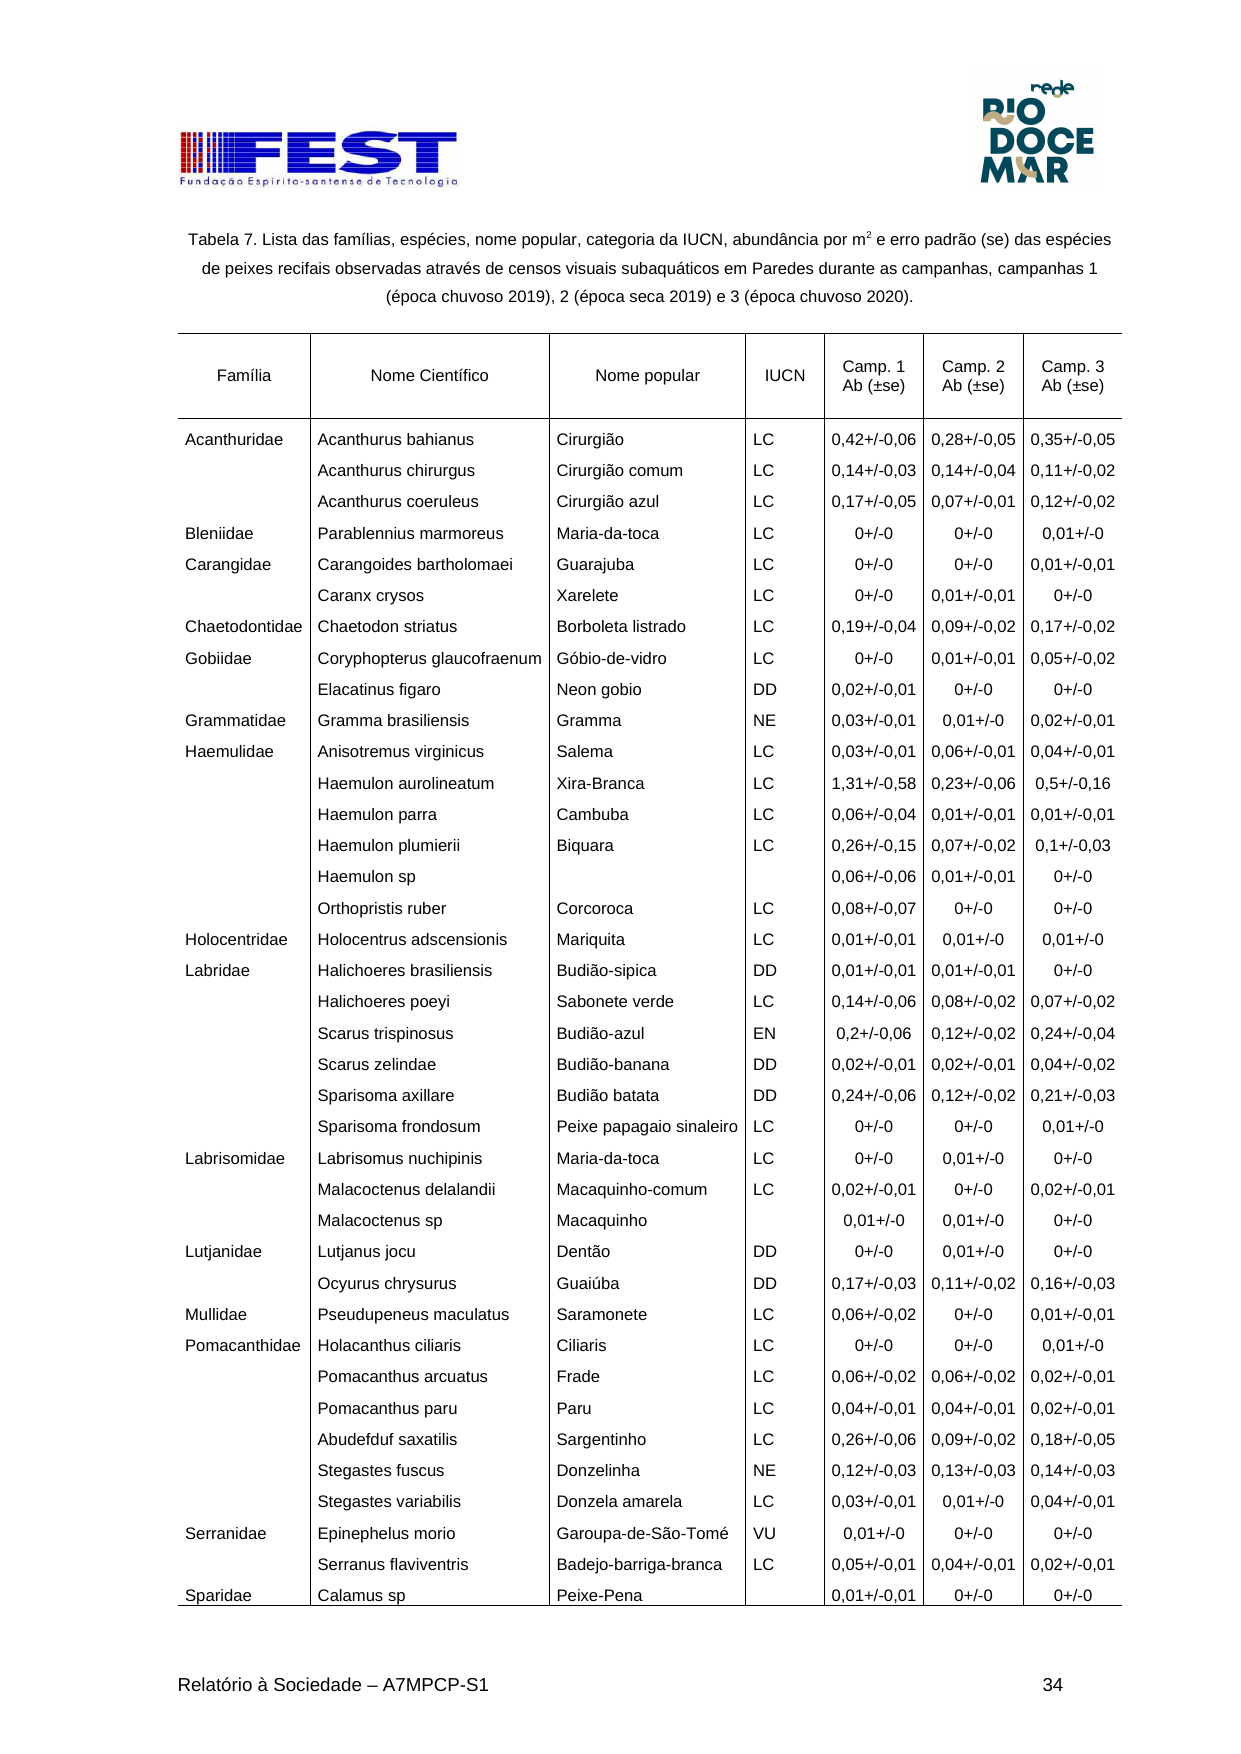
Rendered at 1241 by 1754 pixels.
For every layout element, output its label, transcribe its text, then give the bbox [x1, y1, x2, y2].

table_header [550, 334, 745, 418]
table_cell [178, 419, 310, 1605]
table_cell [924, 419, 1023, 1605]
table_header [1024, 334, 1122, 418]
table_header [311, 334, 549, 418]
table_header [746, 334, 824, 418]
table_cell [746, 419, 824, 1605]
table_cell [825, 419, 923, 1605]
picture [970, 70, 1104, 190]
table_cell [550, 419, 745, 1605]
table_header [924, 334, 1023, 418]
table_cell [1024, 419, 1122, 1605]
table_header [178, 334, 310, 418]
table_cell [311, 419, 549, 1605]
picture [177, 125, 462, 190]
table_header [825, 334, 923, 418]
